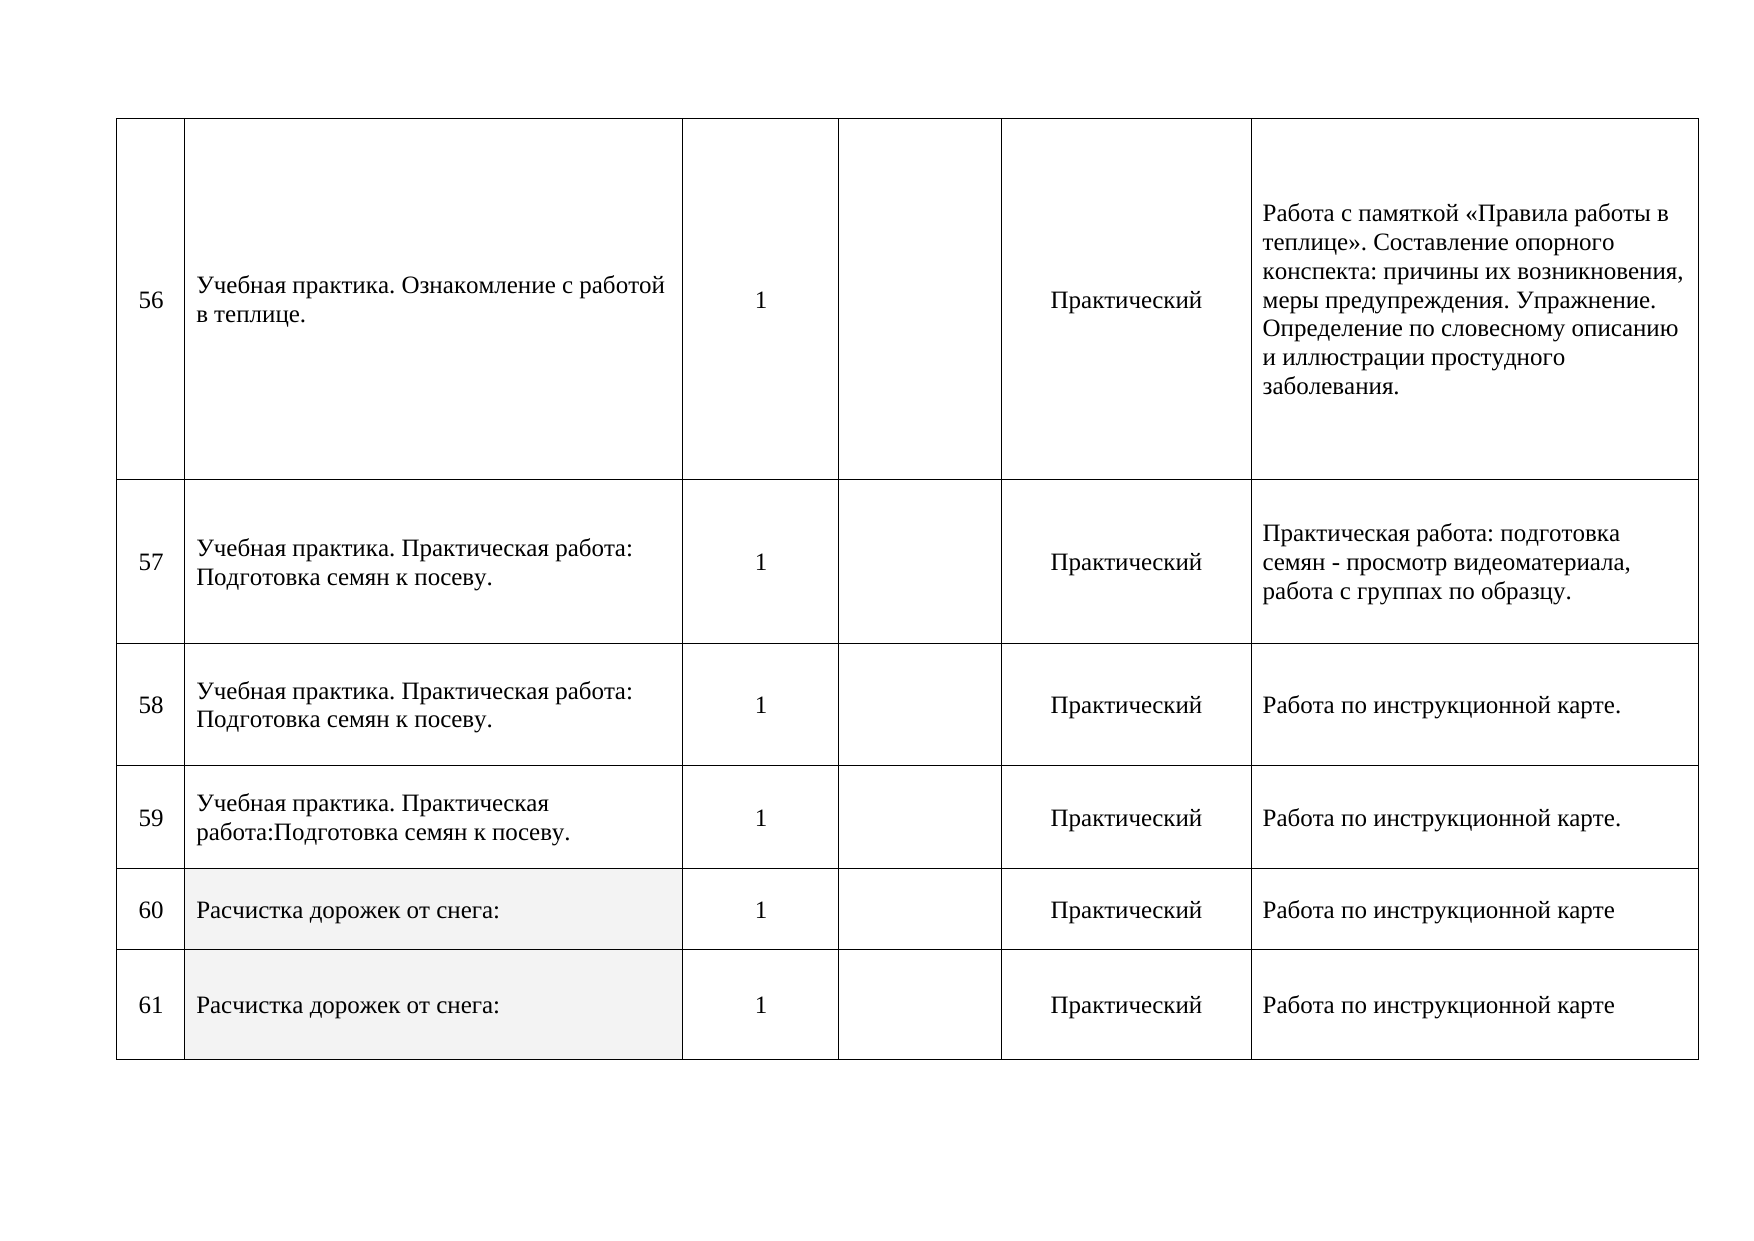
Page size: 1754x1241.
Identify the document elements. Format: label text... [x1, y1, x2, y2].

table_cell Учебная практика. Ознакомление с работой в теплице. [185, 119, 682, 479]
table_cell Практическая работа: подготовка семян - просмотр видеоматериала, работа с группах по образцу. [1252, 480, 1698, 643]
table_cell [839, 950, 1001, 1059]
table_cell 60 [117, 869, 184, 949]
table_cell Работа по инструкционной карте. [1252, 766, 1698, 868]
table_cell [839, 480, 1001, 643]
table_cell 59 [117, 766, 184, 868]
table_cell 58 [117, 644, 184, 765]
table_cell [839, 119, 1001, 479]
table_cell Учебная практика. Практическая работа:Подготовка семян к посеву. [185, 766, 682, 868]
table_cell 1 [683, 480, 838, 643]
table_cell 57 [117, 480, 184, 643]
table_cell Учебная практика. Практическая работа: Подготовка семян к посеву. [185, 480, 682, 643]
table_cell [839, 869, 1001, 949]
table_cell 1 [683, 644, 838, 765]
table_cell Практический [1002, 950, 1251, 1059]
table_cell Практический [1002, 766, 1251, 868]
table_cell [839, 644, 1001, 765]
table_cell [1252, 950, 1698, 1059]
table_cell Расчистка дорожек от снега: [185, 869, 682, 949]
table_cell Практический [1002, 869, 1251, 949]
table_cell 61 [117, 950, 184, 1059]
table_cell Учебная практика. Практическая работа: Подготовка семян к посеву. [185, 644, 682, 765]
table_cell 1 [683, 869, 838, 949]
table_cell 1 [683, 766, 838, 868]
table_cell [839, 766, 1001, 868]
table_cell Работа по инструкционной карте [1252, 869, 1698, 949]
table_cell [185, 950, 682, 1059]
table_cell Практический [1002, 644, 1251, 765]
table_cell Практический [1002, 119, 1251, 479]
table_cell 56 [117, 119, 184, 479]
table_cell Работа по инструкционной карте. [1252, 644, 1698, 765]
table_cell 1 [683, 950, 838, 1059]
table_cell Практический [1002, 480, 1251, 643]
table_cell Работа с памяткой «Правила работы в теплице». Составление опорного конспекта: причины их возникновения, меры предупреждения. Упражнение. Определение по словесному описанию и иллюстрации простудного заболевания. [1252, 119, 1698, 479]
table_cell 1 [683, 119, 838, 479]
